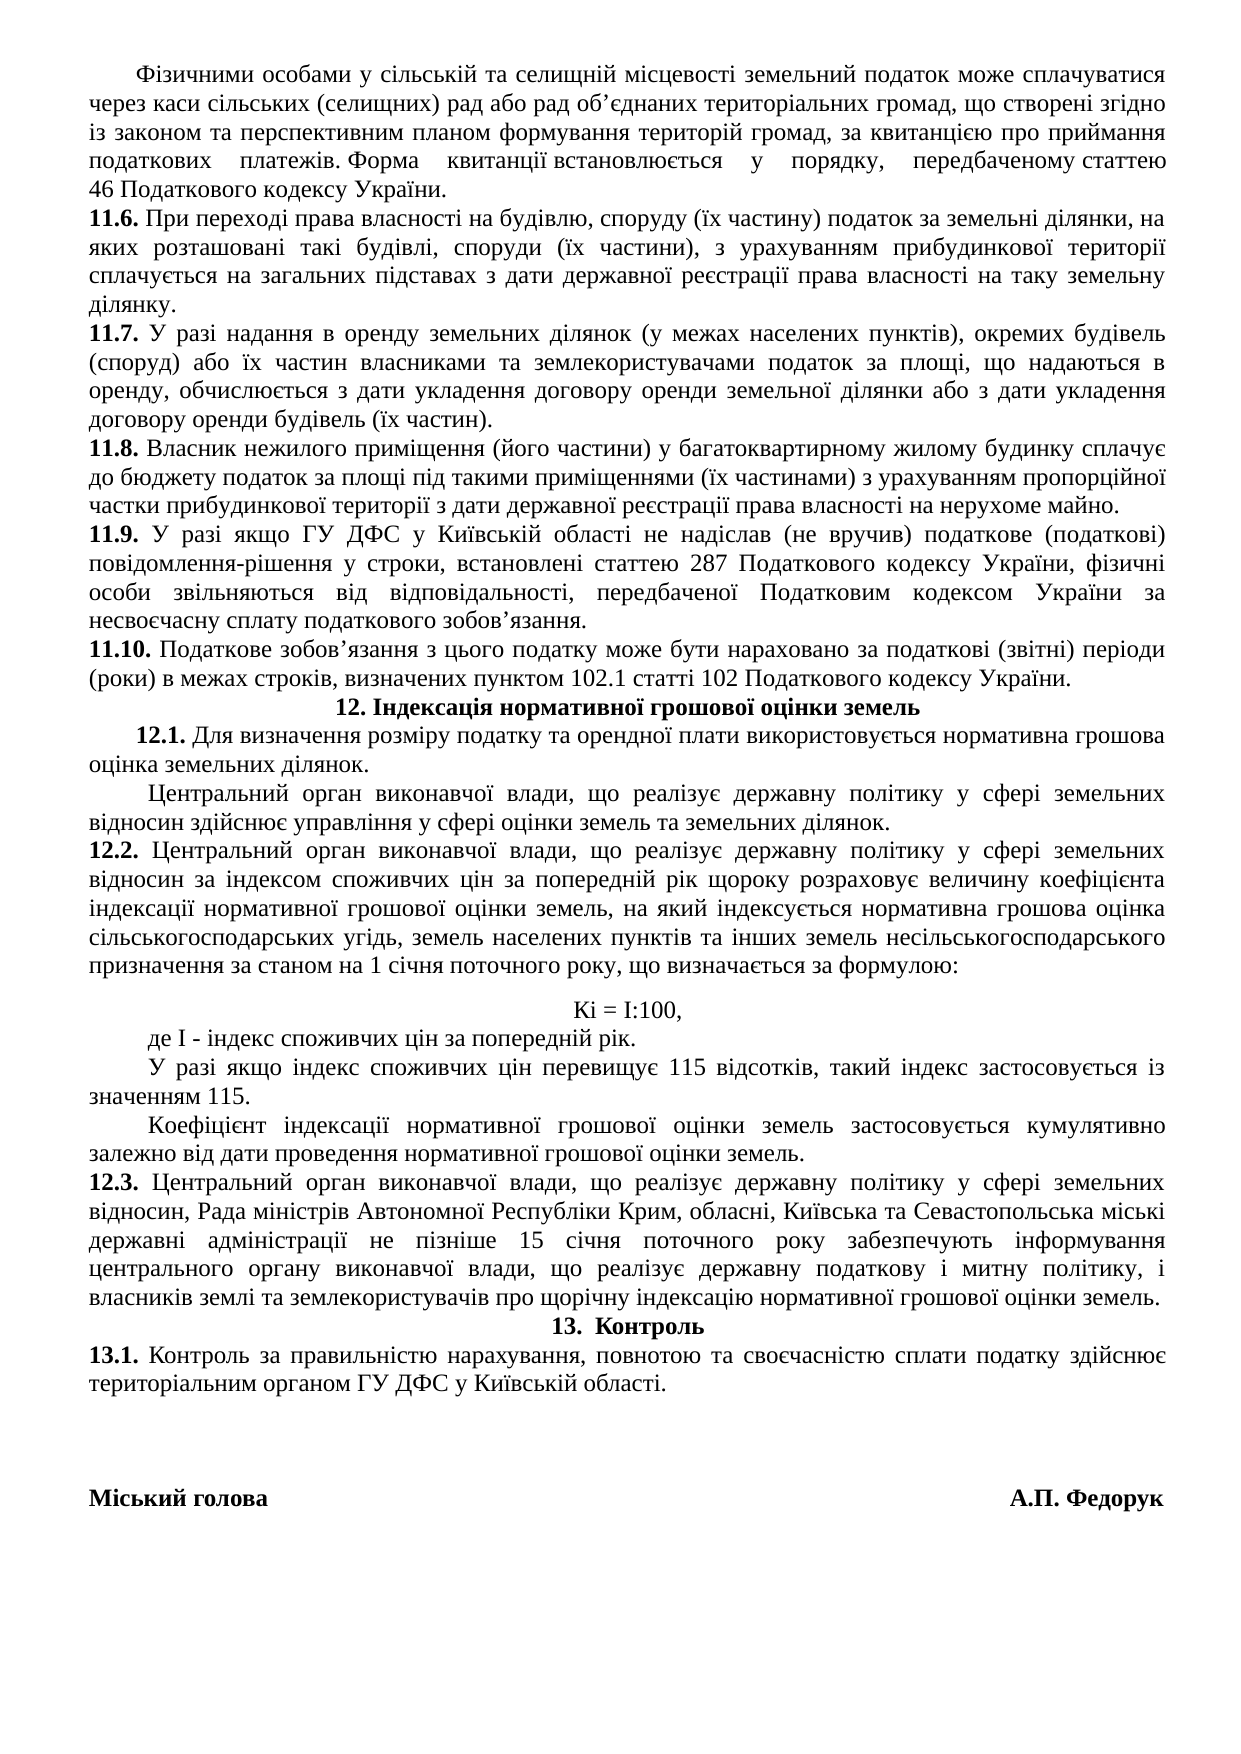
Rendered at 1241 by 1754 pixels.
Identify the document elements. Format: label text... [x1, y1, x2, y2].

text 11.8. Власник нежилого приміщення (його частини) у багатоквартирному жилому будинку сплачує до бюджету податок за площі під такими приміщеннями (їх частинами) з урахуванням пропорційної частки прибудинкової території з дати державної реєстрації права власності на нерухоме майно. [89, 433, 1167, 519]
text У разі якщо індекс споживчих цін перевищує 115 відсотків, такий індекс застосовується із значенням 115. [89, 1052, 1167, 1110]
text Міський голова А.П. Федорук [89, 1483, 1167, 1512]
text 12.2. Центральний орган виконавчої влади, що реалізує державну політику у сфері земельних відносин за індексом споживчих цін за попередній рік щороку розраховує величину коефіцієнта індексації нормативної грошової оцінки земель, на який індексується нормативна грошова оцінка сільськогосподарських угідь, земель населених пунктів та інших земель несільськогосподарського призначення за станом на 1 січня поточного року, що визначається за формулою: [89, 835, 1167, 979]
text 12.3. Центральний орган виконавчої влади, що реалізує державну політику у сфері земельних відносин, Рада міністрів Автономної Республіки Крим, обласні, Київська та Севастопольська міські державні адміністрації не пізніше 15 січня поточного року забезпечують інформування центрального органу виконавчої влади, що реалізує державну податкову і митну політику, і власників землі та землекористувачів про щорічну індексацію нормативної грошової оцінки земель. [89, 1167, 1167, 1311]
text Центральний орган виконавчої влади, що реалізує державну політику у сфері земельних відносин здійснює управління у сфері оцінки земель та земельних ділянок. [89, 778, 1167, 835]
text 11.6. При переході права власності на будівлю, споруду (їх частину) податок за земельні ділянки, на яких розташовані такі будівлі, споруди (їх частини), з урахуванням прибудинкової території сплачується на загальних підставах з дати державної реєстрації права власності на таку земельну ділянку. [89, 203, 1167, 318]
text 11.7. У разі надання в оренду земельних ділянок (у межах населених пунктів), окремих будівель (споруд) або їх частин власниками та землекористувачами податок за площі, що надаються в оренду, обчислюється з дати укладення договору оренди земельної ділянки або з дати укладення договору оренди будівель (їх частин). [89, 318, 1167, 433]
text де І - індекс споживчих цін за попередній рік. [89, 1023, 1167, 1052]
text 11.10. Податкове зобов’язання з цього податку може бути нараховано за податкові (звітні) періоди (роки) в межах строків, визначених пунктом 102.1 статті 102 Податкового кодексу України. [89, 634, 1167, 692]
text Коефіцієнт індексації нормативної грошової оцінки земель застосовується кумулятивно залежно від дати проведення нормативної грошової оцінки земель. [89, 1110, 1167, 1167]
text 13. Контроль [89, 1311, 1167, 1340]
text 11.9. У разі якщо ГУ ДФС у Київській області не надіслав (не вручив) податкове (податкові) повідомлення-рішення у строки, встановлені статтею 287 Податкового кодексу України, фізичні особи звільняються від відповідальності, передбаченої Податковим кодексом України за несвоєчасну сплату податкового зобов’язання. [89, 519, 1167, 634]
text 12. Індексація нормативної грошової оцінки земель [89, 692, 1167, 720]
text 13.1. Контроль за правильністю нарахування, повнотою та своєчасністю сплати податку здійснює територіальним органом ГУ ДФС у Київській області. [89, 1340, 1167, 1397]
text 12.1. Для визначення розміру податку та орендної плати використовується нормативна грошова оцінка земельних ділянок. [89, 720, 1167, 778]
text Фізичними особами у сільській та селищній місцевості земельний податок може сплачуватися через каси сільських (селищних) рад або рад об’єднаних територіальних громад, що створені згідно із законом та перспективним планом формування територій громад, за квитанцією про приймання податкових платежів. Форма квитанції встановлюється у порядку, передбаченому статтею 46 Податкового кодексу України. [89, 59, 1167, 203]
text Кi = І:100, [89, 995, 1167, 1023]
